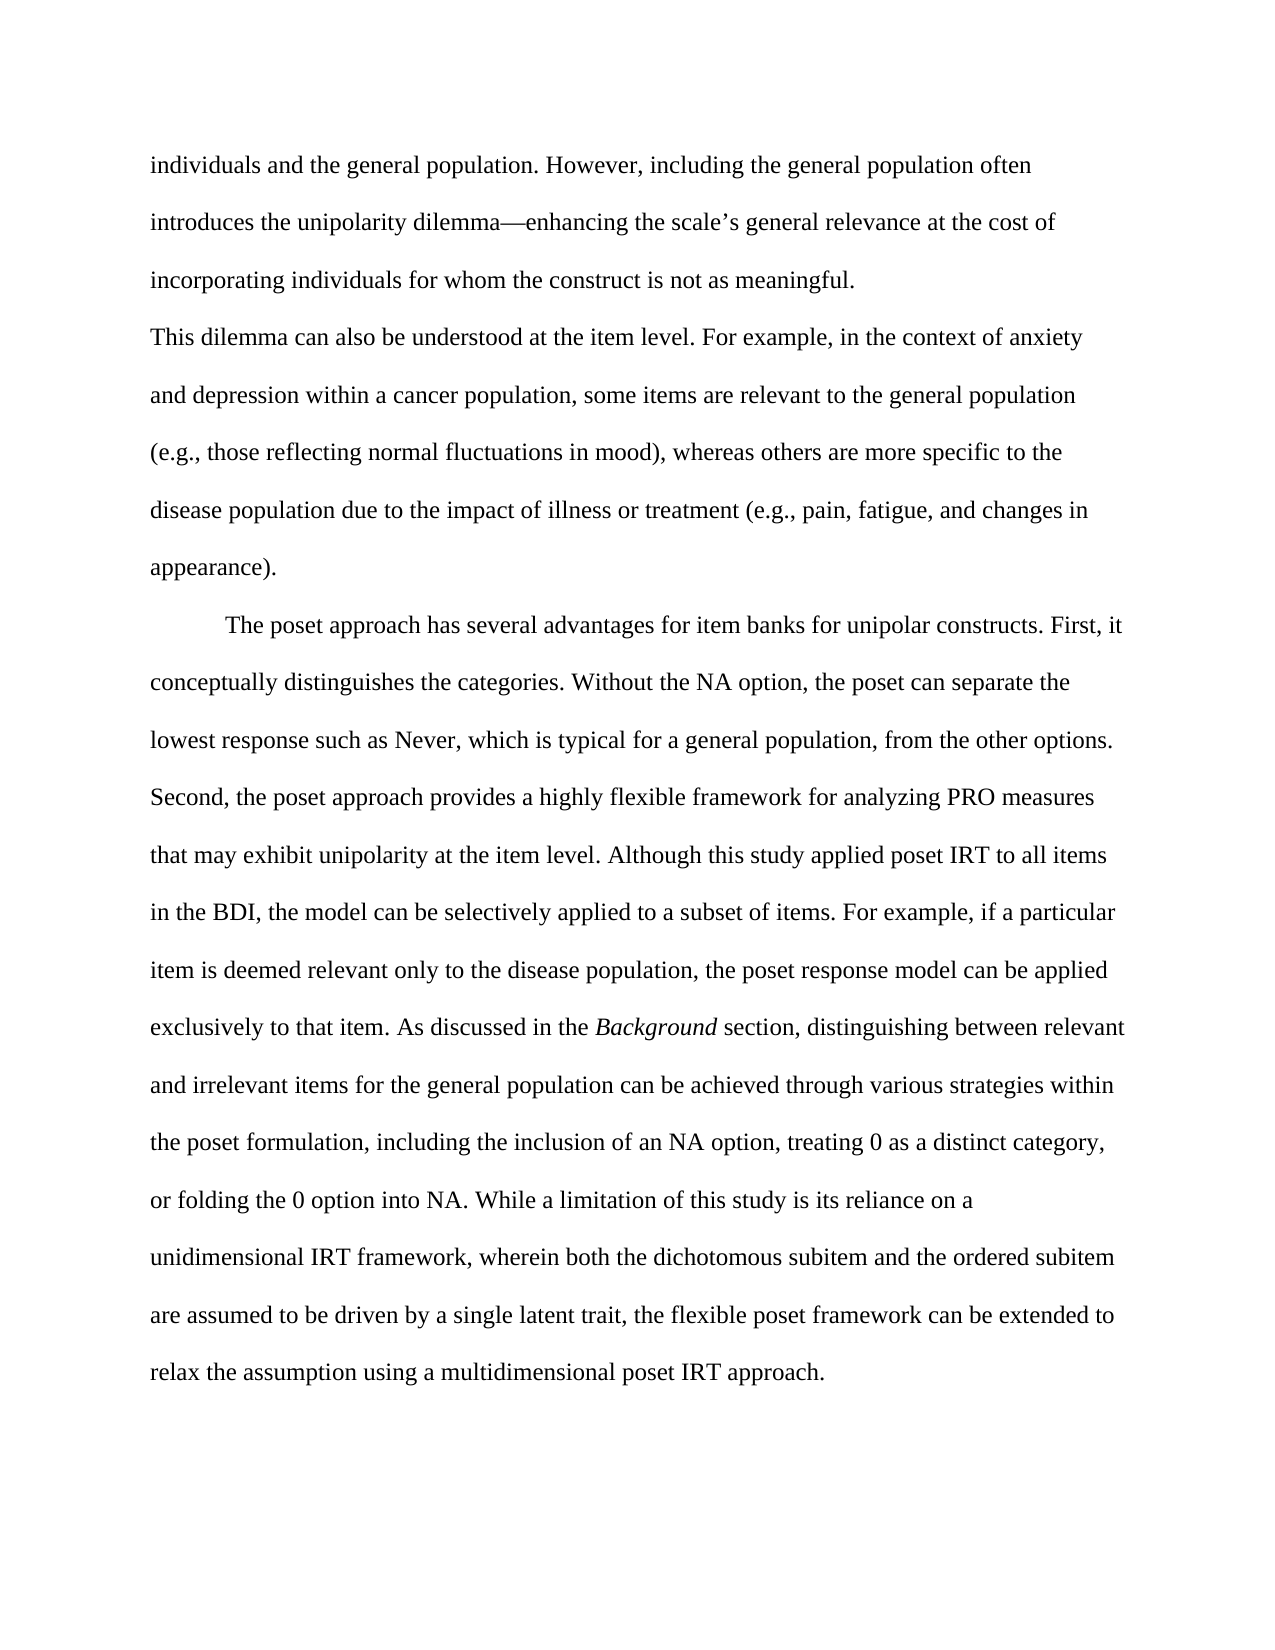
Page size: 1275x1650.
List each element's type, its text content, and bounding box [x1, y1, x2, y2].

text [150, 150, 1125, 294]
text The poset approach has several advantages for item banks for unipolar constructs. First, it conceptually distinguishes the categories. Without the NA option, the poset can separate the lowest response such as Never, which is typical for a general population, from the other options. Second, the poset approach provides a highly flexible framework for analyzing PRO measures that may exhibit unipolarity at the item level. Although this study applied poset IRT to all items in the BDI, the model can be selectively applied to a subset of items. For example, if a particular item is deemed relevant only to the disease population, the poset response model can be applied exclusively to that item. As discussed in the Background section, distinguishing between relevant and irrelevant items for the general population can be achieved through various strategies within the poset formulation, including the inclusion of an NA option, treating 0 as a distinct category, or folding the 0 option into NA. While a limitation of this study is its reliance on a unidimensional IRT framework, wherein both the dichotomous subitem and the ordered subitem are assumed to be driven by a single latent trait, the flexible poset framework can be extended to relax the assumption using a multidimensional poset IRT approach. [150, 610, 1125, 1386]
text This dilemma can also be understood at the item level. For example, in the context of anxiety and depression within a cancer population, some items are relevant to the general population (e.g., those reflecting normal fluctuations in mood), whereas others are more specific to the disease population due to the impact of illness or treatment (e.g., pain, fatigue, and changes in appearance). [150, 322, 1125, 581]
